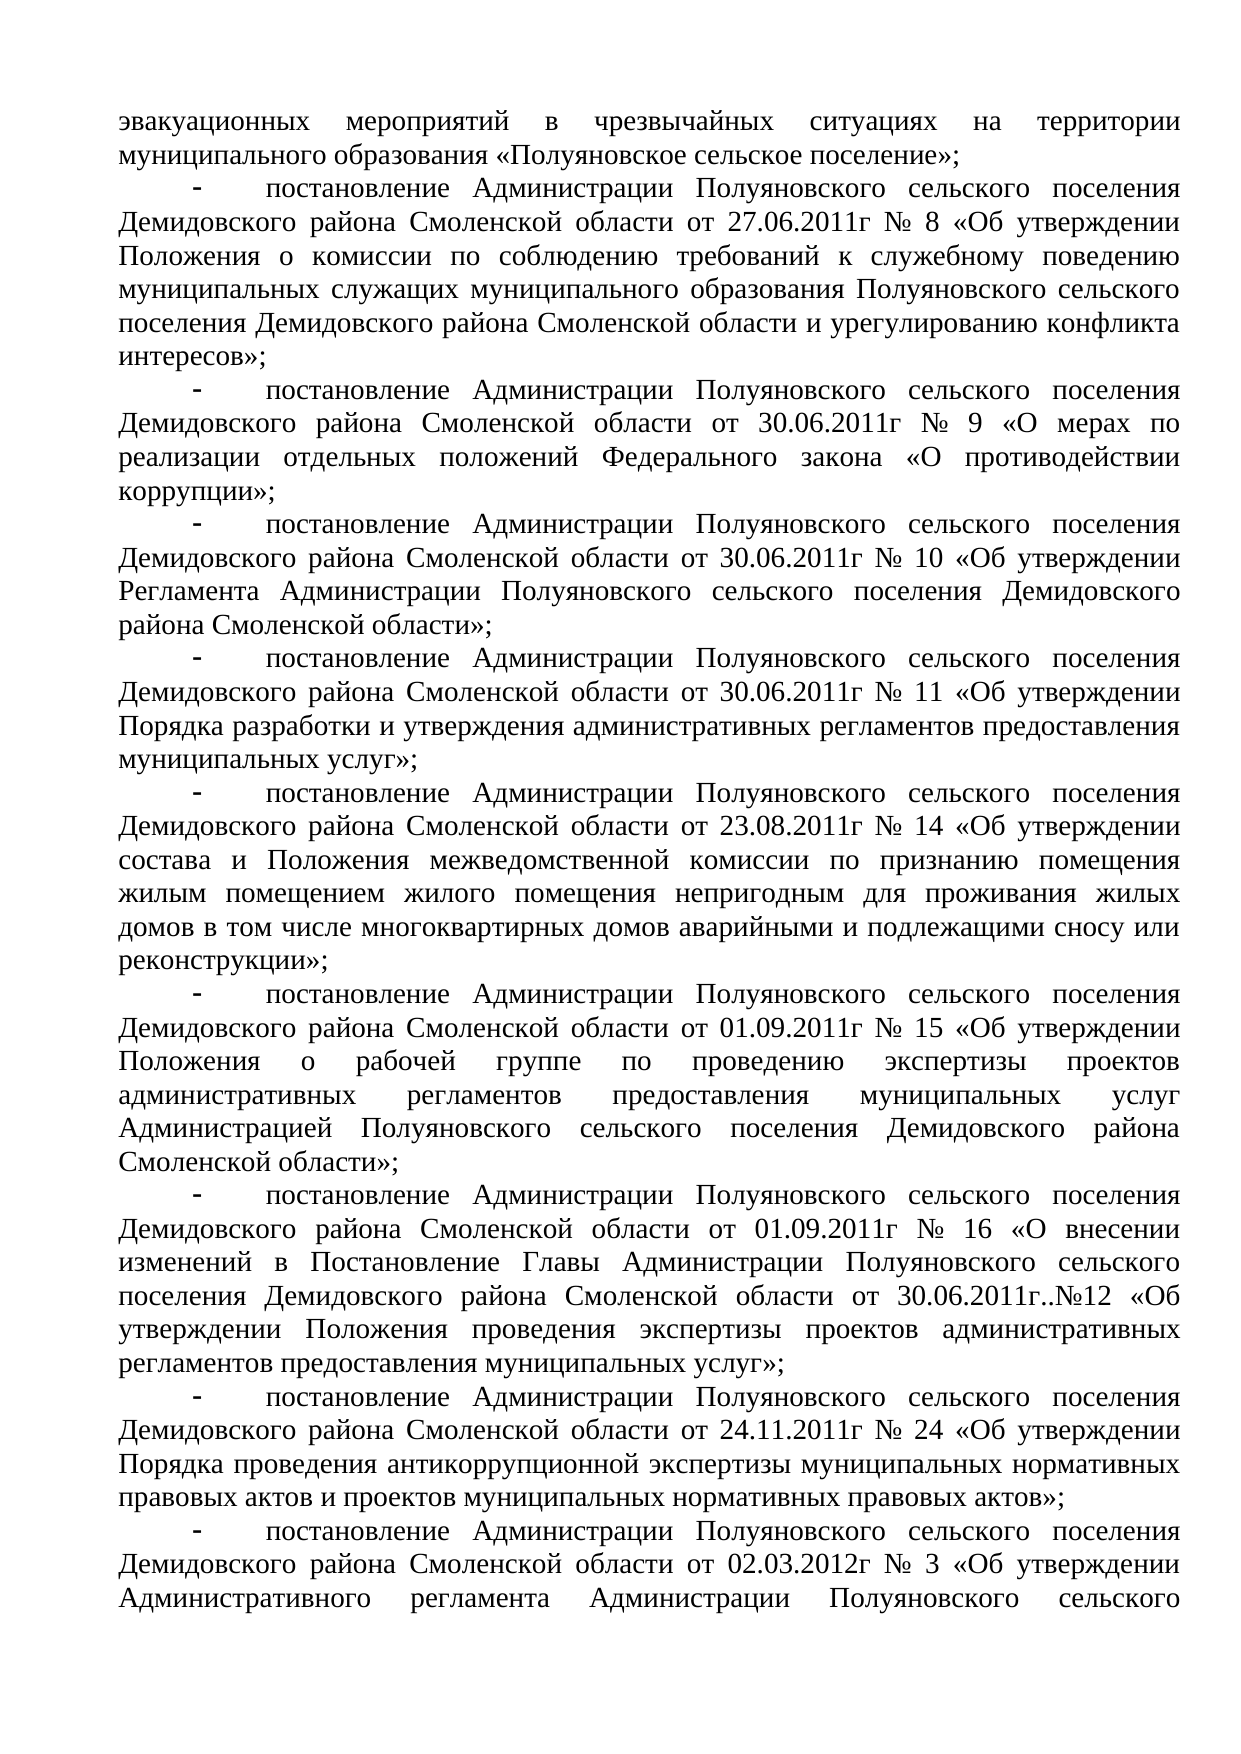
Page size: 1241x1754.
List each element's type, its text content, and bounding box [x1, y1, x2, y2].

list постановление Администрации Полуяновского сельского поселения Демидовского района Смоленской области от 30.06.2011г № 11 «Об утверждении Порядка разработки и утверждения административных регламентов предоставления муниципальных услуг»; [118, 640, 1181, 775]
list постановление Администрации Полуяновского сельского поселения Демидовского района Смоленской области от 30.06.2011г № 10 «Об утверждении Регламента Администрации Полуяновского сельского поселения Демидовского района Смоленской области»; [118, 506, 1181, 640]
list постановление Администрации Полуяновского сельского поселения Демидовского района Смоленской области от 27.06.2011г № 8 «Об утверждении Положения о комиссии по соблюдению требований к служебному поведению муниципальных служащих муниципального образования Полуяновского сельского поселения Демидовского района Смоленской области и урегулированию конфликта интересов»; [118, 171, 1181, 372]
list постановление Администрации Полуяновского сельского поселения Демидовского района Смоленской области от 01.09.2011г № 15 «Об утверждении Положения о рабочей группе по проведению экспертизы проектов административных регламентов предоставления муниципальных услуг Администрацией Полуяновского сельского поселения Демидовского района Смоленской области»; [118, 976, 1181, 1177]
list постановление Администрации Полуяновского сельского поселения Демидовского района Смоленской области от 30.06.2011г № 9 «О мерах по реализации отдельных положений Федерального закона «О противодействии коррупции»; [118, 372, 1181, 506]
list постановление Администрации Полуяновского сельского поселения Демидовского района Смоленской области от 23.08.2011г № 14 «Об утверждении состава и Положения межведомственной комиссии по признанию помещения жилым помещением жилого помещения непригодным для проживания жилых домов в том числе многоквартирных домов аварийными и подлежащими cносу или реконструкции»; [118, 775, 1181, 976]
list постановление Администрации Полуяновского сельского поселения Демидовского района Смоленской области от 01.09.2011г № 16 «О внесении изменений в Постановление Главы Администрации Полуяновского сельского поселения Демидовского района Смоленской области от 30.06.2011г..№12 «Об утверждении Положения проведения экспертизы проектов административных регламентов предоставления муниципальных услуг»; [118, 1177, 1181, 1379]
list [118, 1513, 1181, 1614]
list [118, 103, 1181, 171]
list постановление Администрации Полуяновского сельского поселения Демидовского района Смоленской области от 24.11.2011г № 24 «Об утверждении Порядка проведения антикоррупционной экспертизы муниципальных нормативных правовых актов и проектов муниципальных нормативных правовых актов»; [118, 1379, 1181, 1513]
